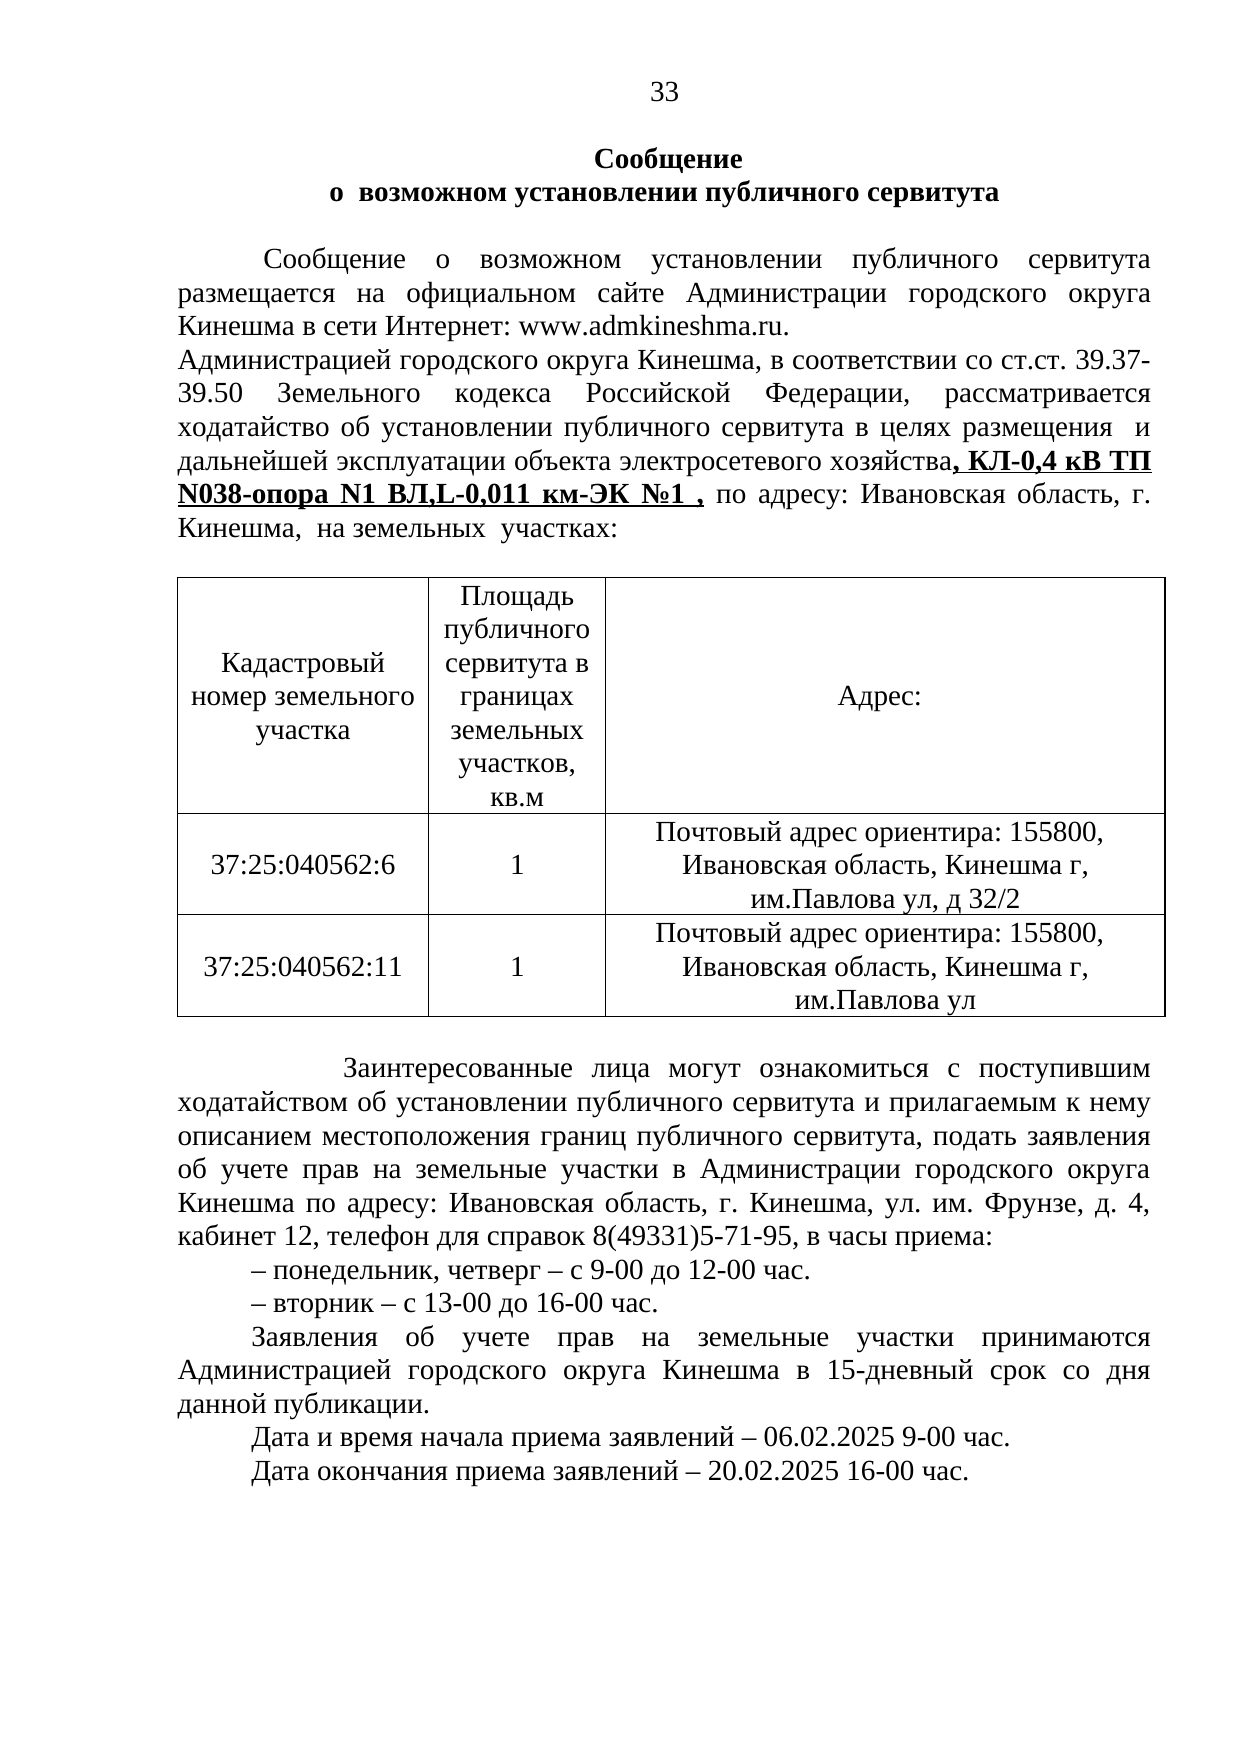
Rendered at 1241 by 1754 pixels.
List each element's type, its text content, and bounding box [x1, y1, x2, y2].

table_cell 1 [429, 814, 605, 914]
text Сообщение [177, 141, 1152, 174]
text – вторник – с 13-00 до 16-00 час. [177, 1285, 1152, 1319]
text Заинтересованные лица могут ознакомиться с поступившим ходатайством об установлении публичного сервитута и прилагаемым к нему описанием местоположения границ публичного сервитута, подать заявления об учете прав на земельные участки в Администрации городского округа Кинешма по адресу: Ивановская область, г. Кинешма, ул. им. Фрунзе, д. 4, кабинет 12, телефон для справок 8(49331)5-71-95, в часы приема: [177, 1051, 1152, 1252]
text Дата и время начала приема заявлений – 06.02.2025 9-00 час. [177, 1419, 1152, 1453]
text Администрацией городского округа Кинешма, в соответствии со ст.ст. 39.37-39.50 Земельного кодекса Российской Федерации, рассматривается ходатайство об установлении публичного сервитута в целях размещения и дальнейшей эксплуатации объекта электросетевого хозяйства, КЛ-0,4 кВ ТП N038-опора N1 ВЛ,L-0,011 км-ЭК №1 , по адресу: Ивановская область, г. Кинешма, на земельных участках: [177, 342, 1152, 543]
text – понедельник, четверг – с 9-00 до 12-00 час. [177, 1252, 1152, 1285]
table_cell Почтовый адрес ориентира: 155800, Ивановская область, Кинешма г, им.Павлова ул, д 32/2 [606, 814, 1164, 914]
table_cell 1 [429, 915, 605, 1016]
text Сообщение о возможном установлении публичного сервитута размещается на официальном сайте Администрации городского округа Кинешма в сети Интернет: www.admkineshma.ru. [177, 241, 1152, 342]
table_header Площадь публичного сервитута в границах земельных участков, кв.м [429, 578, 605, 813]
table_header Адрес: [606, 578, 1164, 813]
text Заявления об учете прав на земельные участки принимаются Администрацией городского округа Кинешма в 15-дневный срок со дня данной публикации. [177, 1319, 1152, 1419]
table_cell Почтовый адрес ориентира: 155800, Ивановская область, Кинешма г, им.Павлова ул [606, 915, 1164, 1016]
table_header Кадастровый номер земельного участка [178, 578, 428, 813]
table_cell 37:25:040562:11 [178, 915, 428, 1016]
text Дата окончания приема заявлений – 20.02.2025 16-00 час. [177, 1453, 1152, 1487]
text о возможном установлении публичного сервитута [177, 174, 1152, 208]
table_cell 37:25:040562:6 [178, 814, 428, 914]
